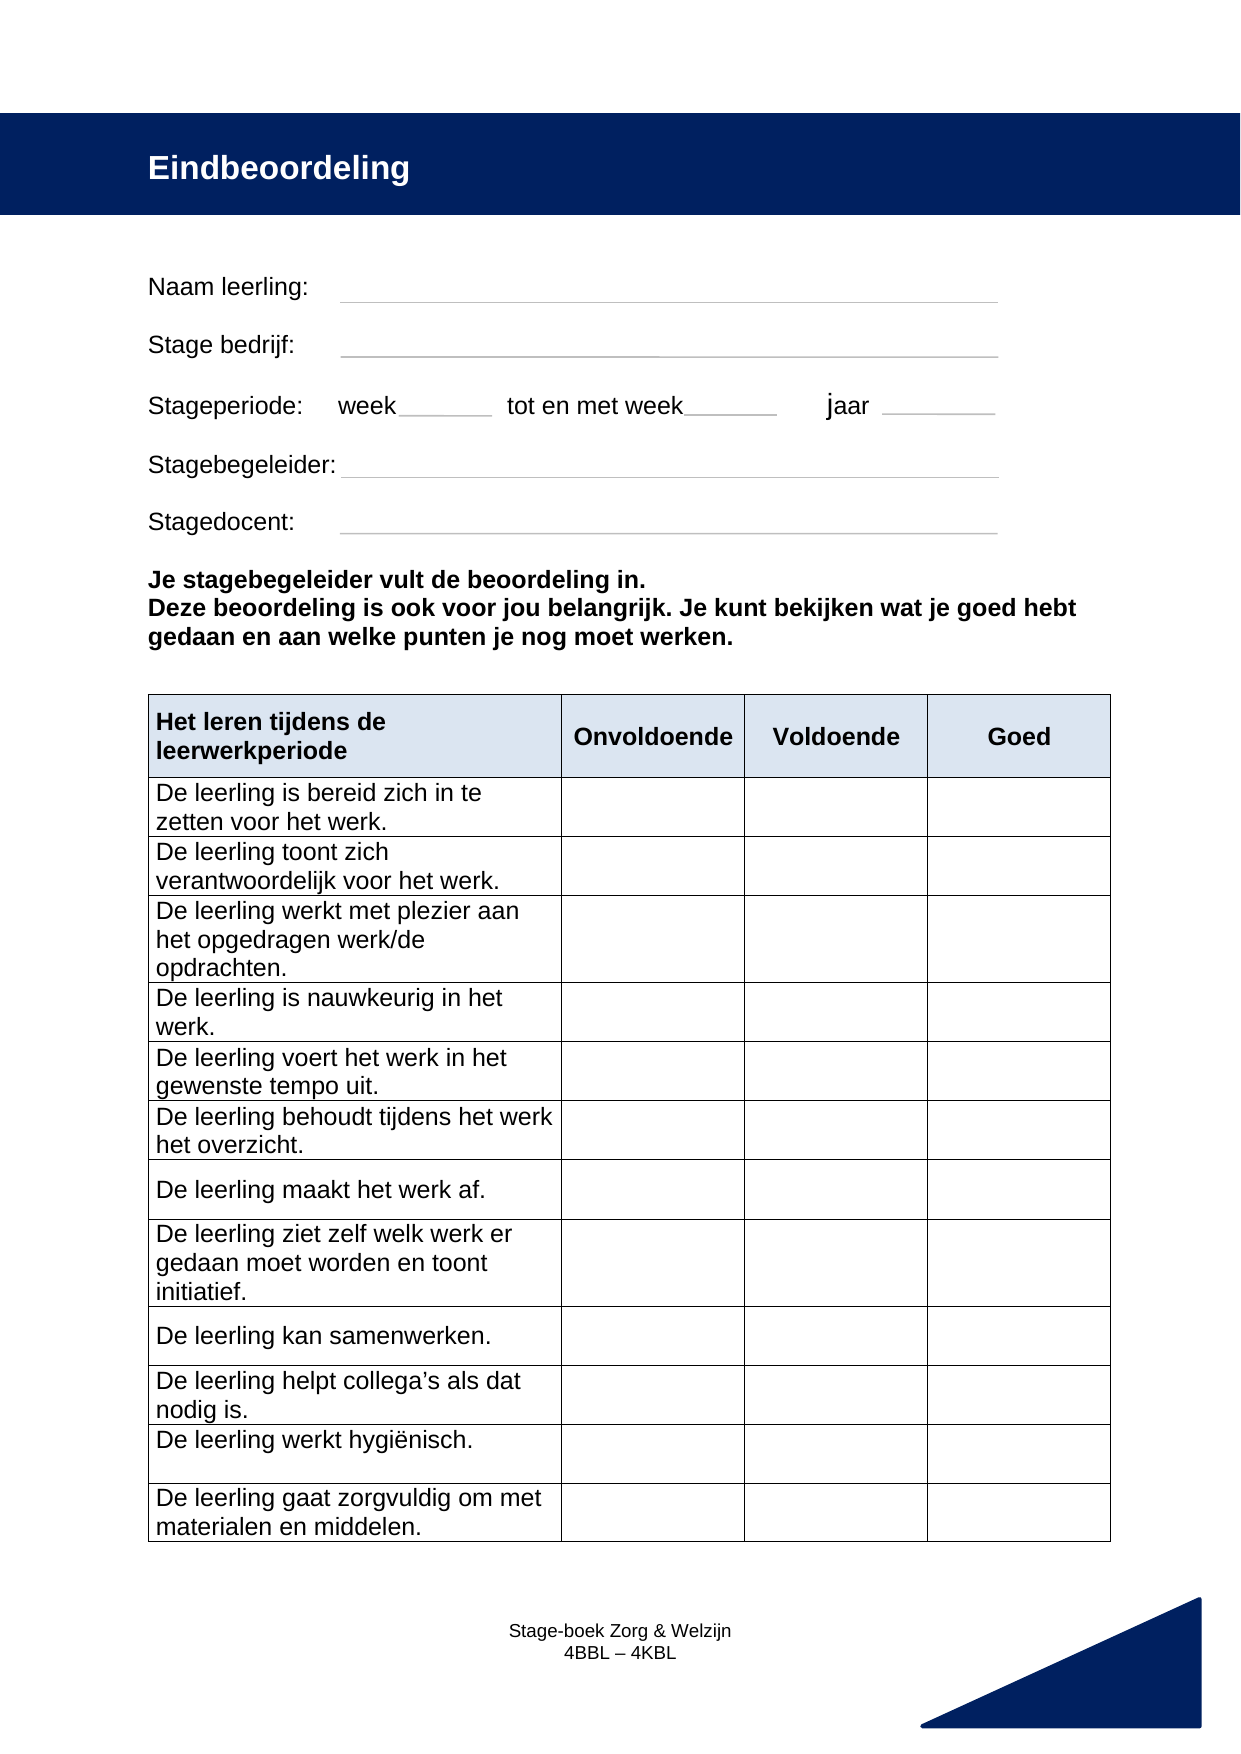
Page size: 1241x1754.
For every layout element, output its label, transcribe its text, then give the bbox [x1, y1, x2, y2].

text Stageperiode: week tot en met week jaar [148, 387, 1092, 421]
text Stagebegeleider: [148, 450, 1092, 478]
table_cell [562, 1484, 744, 1541]
table_cell De leerling ziet zelf welk werk er gedaan moet worden en toont initiatief. [149, 1220, 561, 1306]
table_cell [745, 778, 927, 836]
table_cell [562, 896, 744, 982]
table_cell [928, 1160, 1110, 1218]
table_cell [928, 837, 1110, 895]
table_cell [745, 1484, 927, 1541]
table_header Het leren tijdens de leerwerkperiode [149, 695, 561, 777]
table_cell [745, 1307, 927, 1365]
table_cell De leerling werkt hygiënisch. [149, 1425, 561, 1482]
table_cell De leerling kan samenwerken. [149, 1307, 561, 1365]
table_cell [745, 1160, 927, 1218]
table_cell [928, 1101, 1110, 1159]
table_cell [745, 1425, 927, 1482]
table_cell [745, 837, 927, 895]
table_cell [928, 778, 1110, 836]
table_cell [745, 1042, 927, 1100]
table_cell [928, 896, 1110, 982]
text Stagedocent: [148, 507, 1092, 536]
table_cell [745, 983, 927, 1041]
table_cell De leerling helpt collega’s als dat nodig is. [149, 1366, 561, 1424]
text Je stagebegeleider vult de beoordeling in. [148, 565, 1092, 593]
table_cell [562, 1220, 744, 1306]
table_cell De leerling is nauwkeurig in het werk. [149, 983, 561, 1041]
table_cell [562, 837, 744, 895]
table_cell [928, 1220, 1110, 1306]
table_cell De leerling voert het werk in het gewenste tempo uit. [149, 1042, 561, 1100]
table_cell [745, 1366, 927, 1424]
table_cell [928, 1425, 1110, 1482]
text Naam leerling: [148, 272, 1092, 301]
table_cell [562, 1366, 744, 1424]
table_header Onvoldoende [562, 695, 744, 777]
table_cell [562, 1425, 744, 1482]
table_cell De leerling toont zich verantwoordelijk voor het werk. [149, 837, 561, 895]
table_cell [745, 1101, 927, 1159]
table_cell De leerling is bereid zich in te zetten voor het werk. [149, 778, 561, 836]
table_cell [928, 1366, 1110, 1424]
table_cell [928, 1307, 1110, 1365]
table_cell [562, 1042, 744, 1100]
text Stage bedrijf: [148, 330, 1092, 359]
table_cell [562, 983, 744, 1041]
table_cell De leerling werkt met plezier aan het opgedragen werk/de opdrachten. [149, 896, 561, 982]
table_cell [928, 983, 1110, 1041]
table_cell [562, 1307, 744, 1365]
table_cell [928, 1484, 1110, 1541]
table_cell [745, 1220, 927, 1306]
table_cell De leerling behoudt tijdens het werk het overzicht. [149, 1101, 561, 1159]
text Deze beoordeling is ook voor jou belangrijk. Je kunt bekijken wat je goed hebt gedaan en aan welke punten je nog moet werken. [148, 593, 1092, 651]
table_cell De leerling maakt het werk af. [149, 1160, 561, 1218]
table_cell [562, 1101, 744, 1159]
table_cell [562, 1160, 744, 1218]
table_cell [745, 896, 927, 982]
table_cell De leerling gaat zorgvuldig om met materialen en middelen. [149, 1484, 561, 1541]
table_cell [562, 778, 744, 836]
table_header Goed [928, 695, 1110, 777]
table_cell [928, 1042, 1110, 1100]
table_header Voldoende [745, 695, 927, 777]
